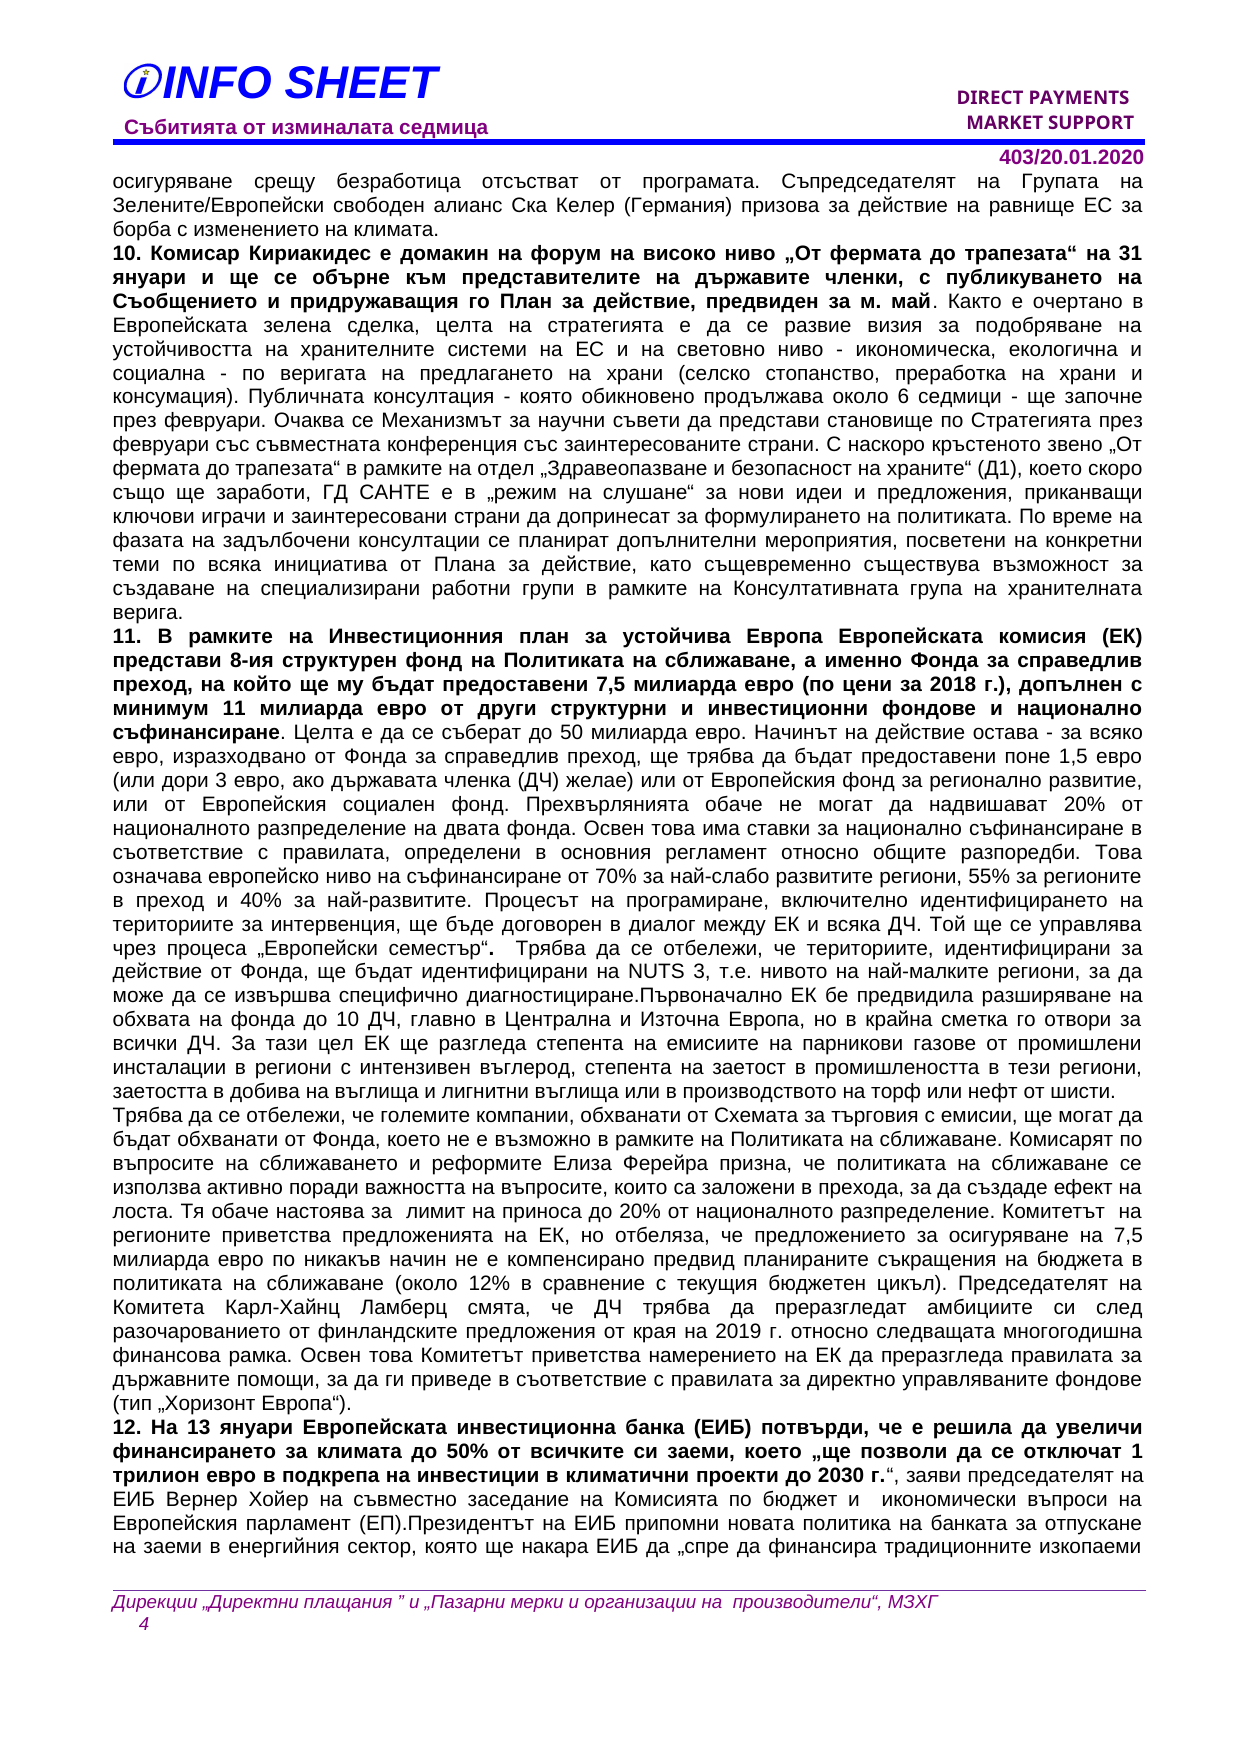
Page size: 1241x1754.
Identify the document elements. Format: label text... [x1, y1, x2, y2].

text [112, 1414, 1144, 1558]
text 11. В рамките на Инвестиционния план за устойчива Европа Европейската комисия (ЕК) представи 8-ия структурен фонд на Политиката на сближаване, а именно Фонда за справедлив преход, на който ще му бъдат предоставени 7,5 милиарда евро (по цени за 2018 г.), допълнен с минимум 11 милиарда евро от други структурни и инвестиционни фондове и национално съфинансиране. Целта е да се съберат до 50 милиарда евро. Начинът на действие остава - за всяко евро, изразходвано от Фонда за справедлив преход, ще трябва да бъдат предоставени поне 1,5 евро (или дори 3 евро, ако държавата членка (ДЧ) желае) или от Европейския фонд за регионално развитие, или от Европейския социален фонд. Прехвърлянията обаче не могат да надвишават 20% от националното разпределение на двата фонда. Освен това има ставки за национално съфинансиране в съответствие с правилата, определени в основния регламент относно общите разпоредби. Това означава европейско ниво на съфинансиране от 70% за най-слабо развитите региони, 55% за регионите в преход и 40% за най-развитите. Процесът на програмиране, включително идентифицирането на териториите за интервенция, ще бъде договорен в диалог между ЕК и всяка ДЧ. Той ще се управлява чрез процеса „Европейски семестър“. Трябва да се отбележи, че териториите, идентифицирани за действие от Фонда, ще бъдат идентифицирани на NUTS 3, т.е. нивото на най-малките региони, за да може да се извършва специфично диагностициране.Първоначално ЕК бе предвидила разширяване на обхвата на фонда до 10 ДЧ, главно в Централна и Източна Европа, но в крайна сметка го отвори за всички ДЧ. За тази цел ЕК ще разгледа степента на емисиите на парникови газове от промишлени инсталации в региони с интензивен въглерод, степента на заетост в промишлеността в тези региони, заетостта в добива на въглища и лигнитни въглища или в производството на торф или нефт от шисти. [112, 624, 1144, 1103]
text Трябва да се отбележи, че големите компании, обхванати от Схемата за търговия с емисии, ще могат да бъдат обхванати от Фонда, което не е възможно в рамките на Политиката на сближаване. Комисарят по въпросите на сближаването и реформите Елиза Ферейра призна, че политиката на сближаване се използва активно поради важността на въпросите, които са заложени в прехода, за да създаде ефект на лоста. Тя обаче настоява за лимит на приноса до 20% от националното разпределение. Комитетът на регионите приветства предложенията на ЕК, но отбеляза, че предложението за осигуряване на 7,5 милиарда евро по никакъв начин не е компенсирано предвид планираните съкращения на бюджета в политиката на сближаване (около 12% в сравнение с текущия бюджетен цикъл). Председателят на Комитета Карл-Хайнц Ламберц смята, че ДЧ трябва да преразгледат амбициите си след разочарованието от финландските предложения от края на 2019 г. относно следващата многогодишна финансова рамка. Освен това Комитетът приветства намерението на ЕК да преразгледа правилата за държавните помощи, за да ги приведе в съответствие с правилата за директно управляваните фондове (тип „Хоризонт Европа“). [112, 1103, 1144, 1414]
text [112, 169, 1144, 241]
picture [123, 63, 163, 99]
text 10. Комисар Кириакидес е домакин на форум на високо ниво „От фермата до трапезата“ на 31 януари и ще се обърне към представителите на държавите членки, с публикуването на Съобщението и придружаващия го План за действие, предвиден за м. май. Както е очертано в Европейската зелена сделка, целта на стратегията е да се развие визия за подобряване на устойчивостта на хранителните системи на ЕС и на световно ниво - икономическа, екологична и социална - по веригата на предлагането на храни (селско стопанство, преработка на храни и консумация). Публичната консултация - която обикновено продължава около 6 седмици - ще започне през февруари. Очаква се Механизмът за научни съвети да представи становище по Стратегията през февруари със съвместната конференция със заинтересованите страни. С наскоро кръстеното звено „От фермата до трапезата“ в рамките на отдел „Здравеопазване и безопасност на храните“ (Д1), което скоро също ще заработи, ГД САНТЕ е в „режим на слушане“ за нови идеи и предложения, приканващи ключови играчи и заинтересовани страни да допринесат за формулирането на политиката. По време на фазата на задълбочени консултации се планират допълнителни мероприятия, посветени на конкретни теми по всяка инициатива от Плана за действие, като същевременно съществува възможност за създаване на специализирани работни групи в рамките на Консултативната група на хранителната верига. [112, 241, 1144, 624]
